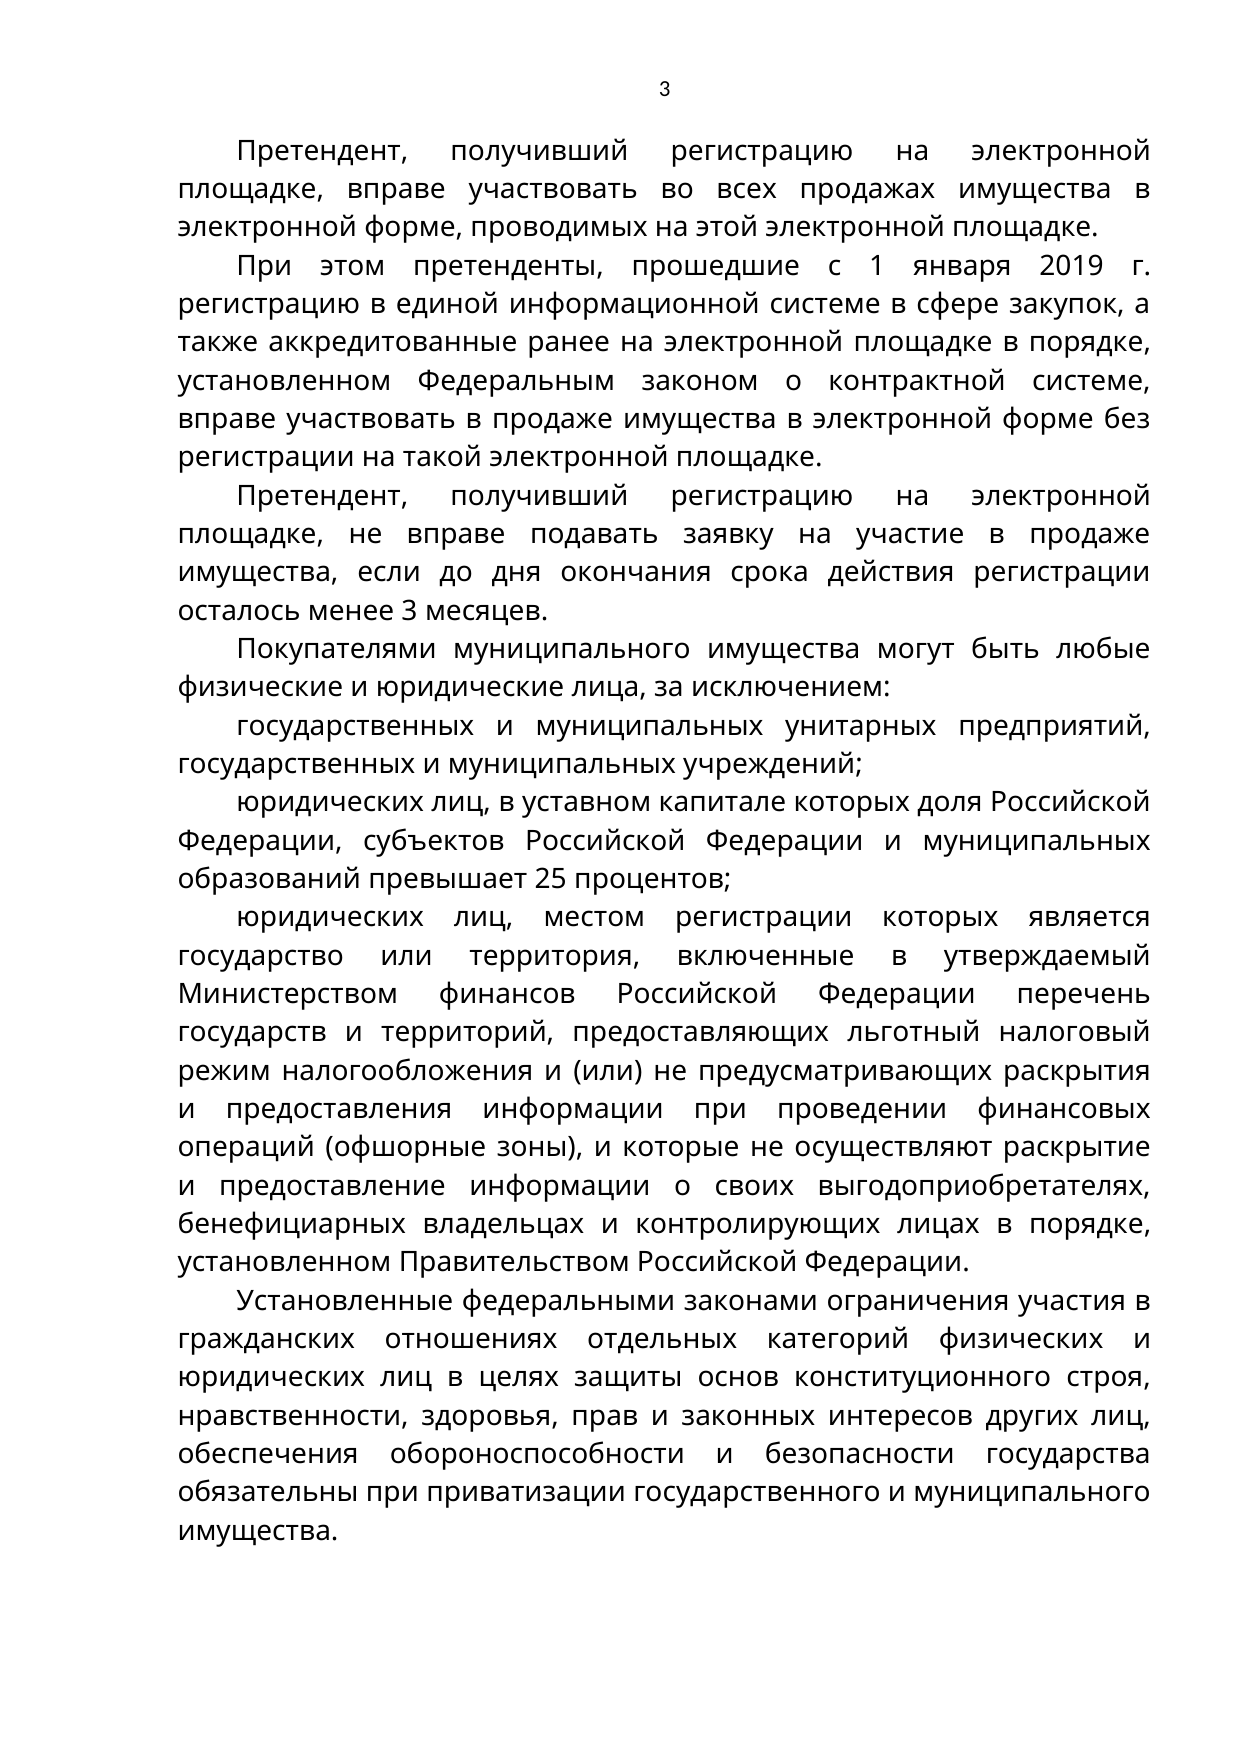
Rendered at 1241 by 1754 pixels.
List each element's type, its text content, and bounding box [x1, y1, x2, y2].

text Покупателями муниципального имущества могут быть любые физические и юридические лица, за исключением: [177, 628, 1152, 705]
text государственных и муниципальных унитарных предприятий, государственных и муниципальных учреждений; [177, 705, 1152, 781]
text юридических лиц, местом регистрации которых является государство или территория, включенные в утверждаемый Министерством финансов Российской Федерации перечень государств и территорий, предоставляющих льготный налоговый режим налогообложения и (или) не предусматривающих раскрытия и предоставления информации при проведении финансовых операций (офшорные зоны), и которые не осуществляют раскрытие и предоставление информации о своих выгодоприобретателях, бенефициарных владельцах и контролирующих лицах в порядке, установленном Правительством Российской Федерации. [177, 896, 1152, 1280]
text Претендент, получивший регистрацию на электронной площадке, не вправе подавать заявку на участие в продаже имущества, если до дня окончания срока действия регистрации осталось менее 3 месяцев. [177, 475, 1152, 628]
text При этом претенденты, прошедшие с 1 января 2019 г. регистрацию в единой информационной системе в сфере закупок, а также аккредитованные ранее на электронной площадке в порядке, установленном Федеральным законом о контрактной системе, вправе участвовать в продаже имущества в электронной форме без регистрации на такой электронной площадке. [177, 245, 1152, 475]
text Установленные федеральными законами ограничения участия в гражданских отношениях отдельных категорий физических и юридических лиц в целях защиты основ конституционного строя, нравственности, здоровья, прав и законных интересов других лиц, обеспечения обороноспособности и безопасности государства обязательны при приватизации государственного и муниципального имущества. [177, 1280, 1152, 1548]
text юридических лиц, в уставном капитале которых доля Российской Федерации, субъектов Российской Федерации и муниципальных образований превышает 25 процентов; [177, 781, 1152, 896]
text Претендент, получивший регистрацию на электронной площадке, вправе участвовать во всех продажах имущества в электронной форме, проводимых на этой электронной площадке. [177, 130, 1152, 245]
